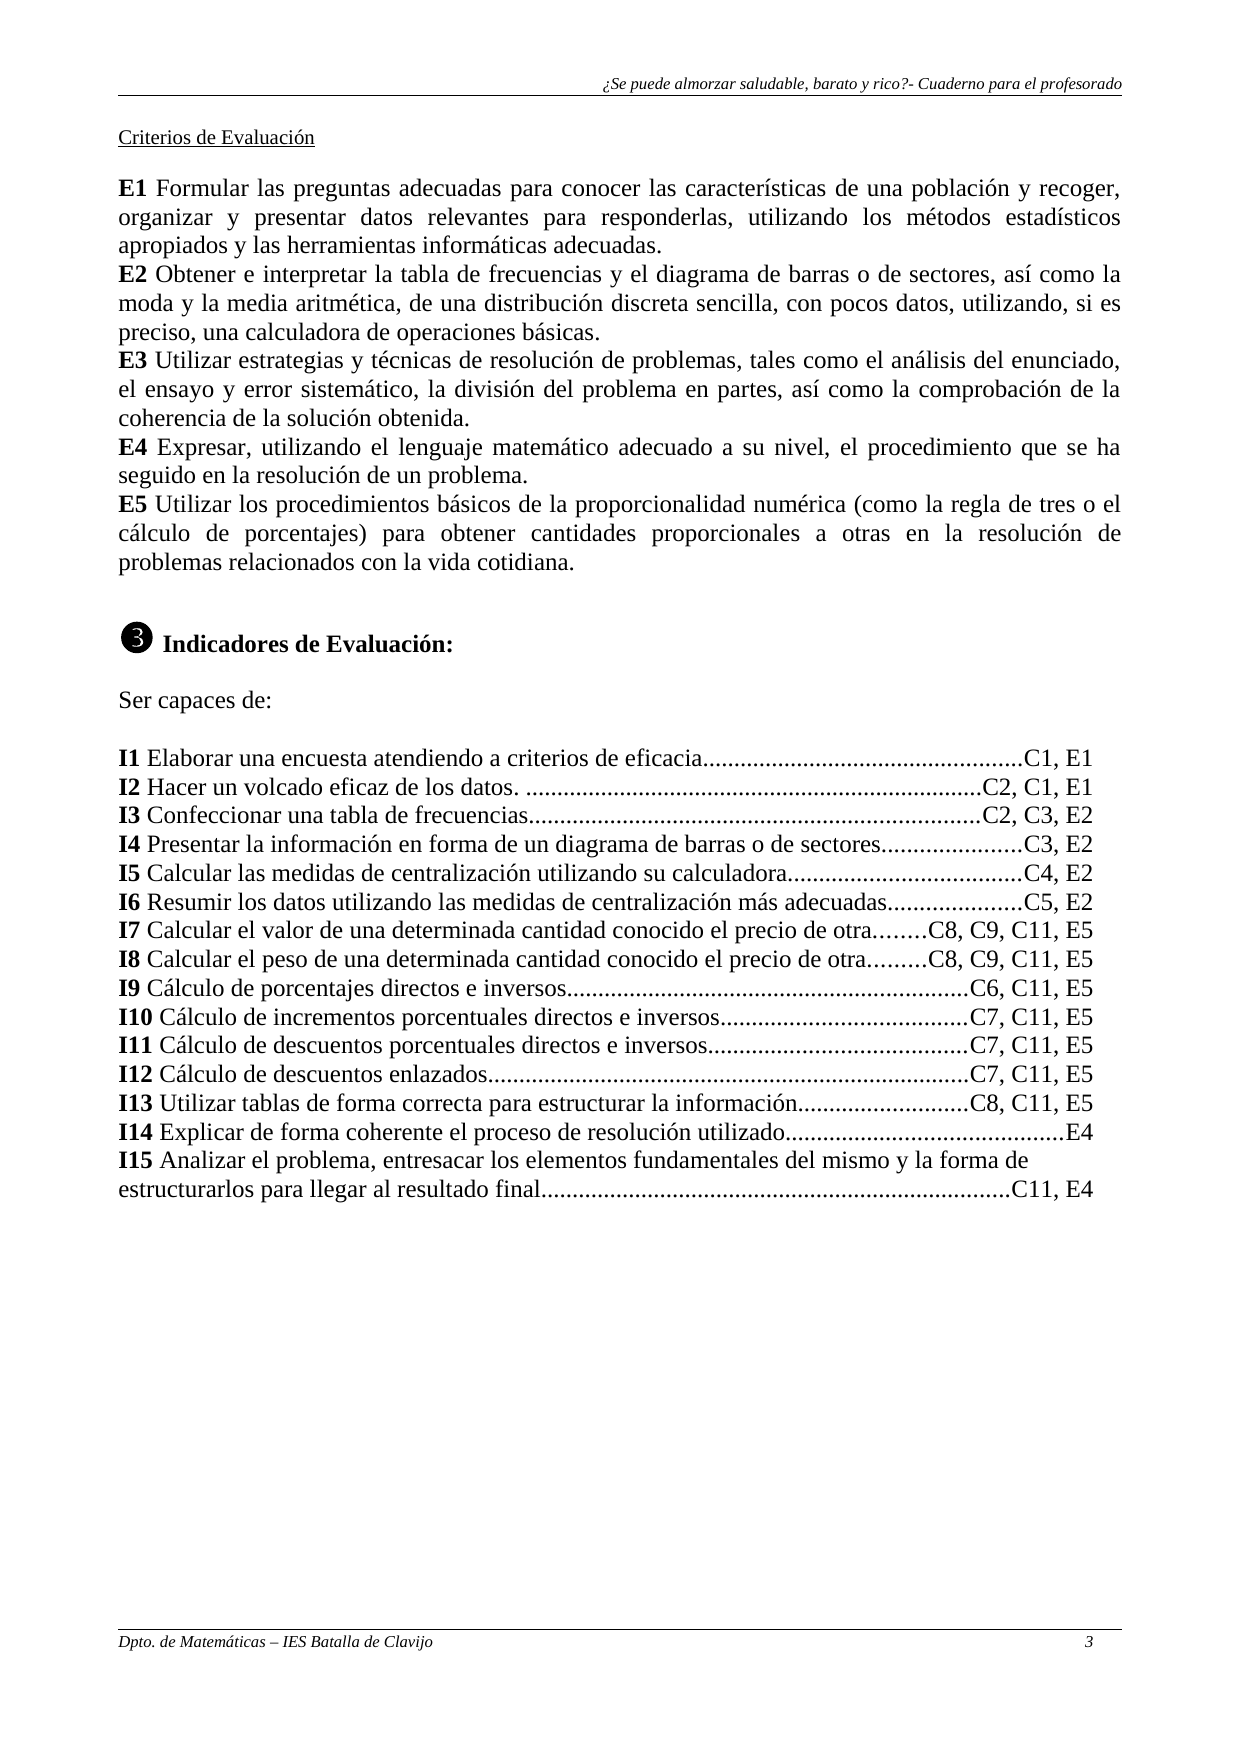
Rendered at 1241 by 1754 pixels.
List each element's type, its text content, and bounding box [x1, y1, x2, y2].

text E3 Utilizar estrategias y técnicas de resolución de problemas, tales como el análisis del enunciado, el ensayo y error sistemático, la división del problema en partes, así como la comprobación de la coherencia de la solución obtenida. [118, 346, 1122, 432]
text Criterios de Evaluación [118, 125, 1122, 149]
text I4 Presentar la información en forma de un diagrama de barras o de sectores. C3, E2 [118, 829, 1122, 858]
text I12 Cálculo de descuentos enlazados. C7, C11, E5 [118, 1059, 1122, 1088]
text E1 Formular las preguntas adecuadas para conocer las características de una población y recoger, organizar y presentar datos relevantes para responderlas, utilizando los métodos estadísticos apropiados y las herramientas informáticas adecuadas. [118, 173, 1122, 259]
text I2 Hacer un volcado eficaz de los datos. C2, C1, E1 [118, 772, 1122, 801]
text I15 Analizar el problema, entresacar los elementos fundamentales del mismo y la forma de estructurarlos para llegar al resultado final C11, E4 [118, 1146, 1122, 1203]
text E4 Expresar, utilizando el lenguaje matemático adecuado a su nivel, el procedimiento que se ha seguido en la resolución de un problema. [118, 432, 1122, 489]
text I14 Explicar de forma coherente el proceso de resolución utilizado E4 [118, 1117, 1122, 1146]
text I7 Calcular el valor de una determinada cantidad conocido el precio de otra C8, C9, C11, E5 [118, 916, 1122, 944]
text Indicadores de Evaluación: [118, 624, 1122, 662]
text I6 Resumir los datos utilizando las medidas de centralización más adecuadas. C5, E2 [118, 887, 1122, 916]
text I3 Confeccionar una tabla de frecuencias. C2, C3, E2 [118, 801, 1122, 829]
text I13 Utilizar tablas de forma correcta para estructurar la información C8, C11, E5 [118, 1088, 1122, 1117]
text E5 Utilizar los procedimientos básicos de la proporcionalidad numérica (como la regla de tres o el cálculo de porcentajes) para obtener cantidades proporcionales a otras en la resolución de problemas relacionados con la vida cotidiana. [118, 489, 1122, 576]
text I5 Calcular las medidas de centralización utilizando su calculadora. C4, E2 [118, 858, 1122, 887]
text I8 Calcular el peso de una determinada cantidad conocido el precio de otra C8, C9, C11, E5 [118, 944, 1122, 973]
text I9 Cálculo de porcentajes directos e inversos C6, C11, E5 [118, 973, 1122, 1002]
text E2 Obtener e interpretar la tabla de frecuencias y el diagrama de barras o de sectores, así como la moda y la media aritmética, de una distribución discreta sencilla, con pocos datos, utilizando, si es preciso, una calculadora de operaciones básicas. [118, 259, 1122, 346]
text I11 Cálculo de descuentos porcentuales directos e inversos. C7, C11, E5 [118, 1031, 1122, 1059]
text Ser capaces de: [118, 686, 1122, 714]
text I1 Elaborar una encuesta atendiendo a criterios de eficacia. C1, E1 [118, 743, 1122, 772]
text I10 Cálculo de incrementos porcentuales directos e inversos. C7, C11, E5 [118, 1002, 1122, 1031]
